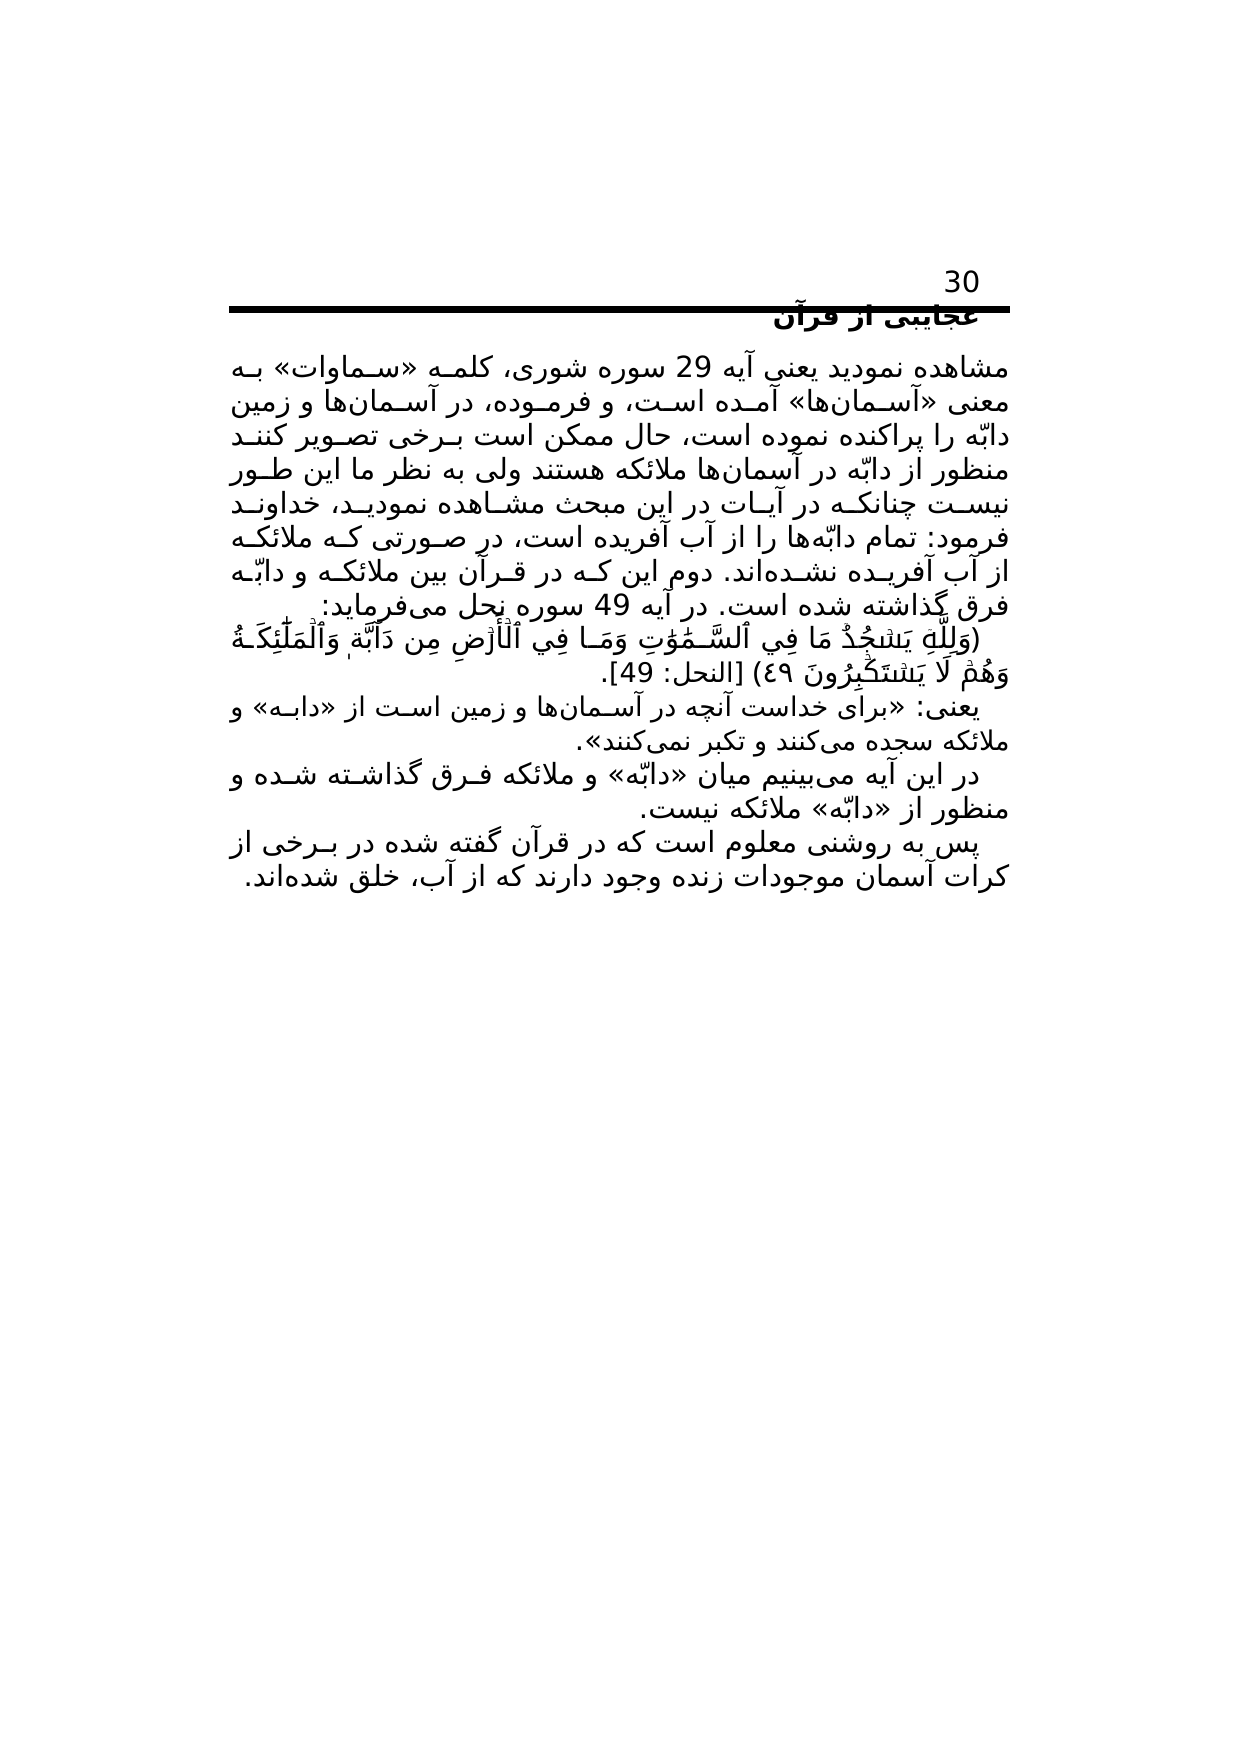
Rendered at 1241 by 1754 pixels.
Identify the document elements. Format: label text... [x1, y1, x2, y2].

text یعنی: «برای خداست آنچه در آسمان‌ها و زمین است از «دابه» و ملائکه سجده می‌کنند و تکبر نمی‌کنند». [230, 690, 1010, 758]
text در این آیه می‌بینیم میان «دابّه» و ملائکه فرق گذاشته شده و منظور از «دابّه» ملائکه نیست. [230, 758, 1010, 826]
text پس به روشنی معلوم است که در قرآن گفته شده در برخی از کرات آسمان موجودات زنده وجود دارند که از آب، خلق شده‌اند. [230, 826, 1010, 893]
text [230, 350, 1010, 622]
text ﴿وَلِلَّهِۤ يَسۡجُدُۤ مَا فِي ٱلسَّمَٰوَٰتِ وَمَا فِي ٱلۡأَرۡضِ مِن دَآبَّةٖ وَٱلۡمَلَٰٓئِكَةُ وَهُمۡ لَا يَسۡتَكۡبِرُونَ ٤٩﴾ [النحل: 49]. [230, 622, 1010, 690]
